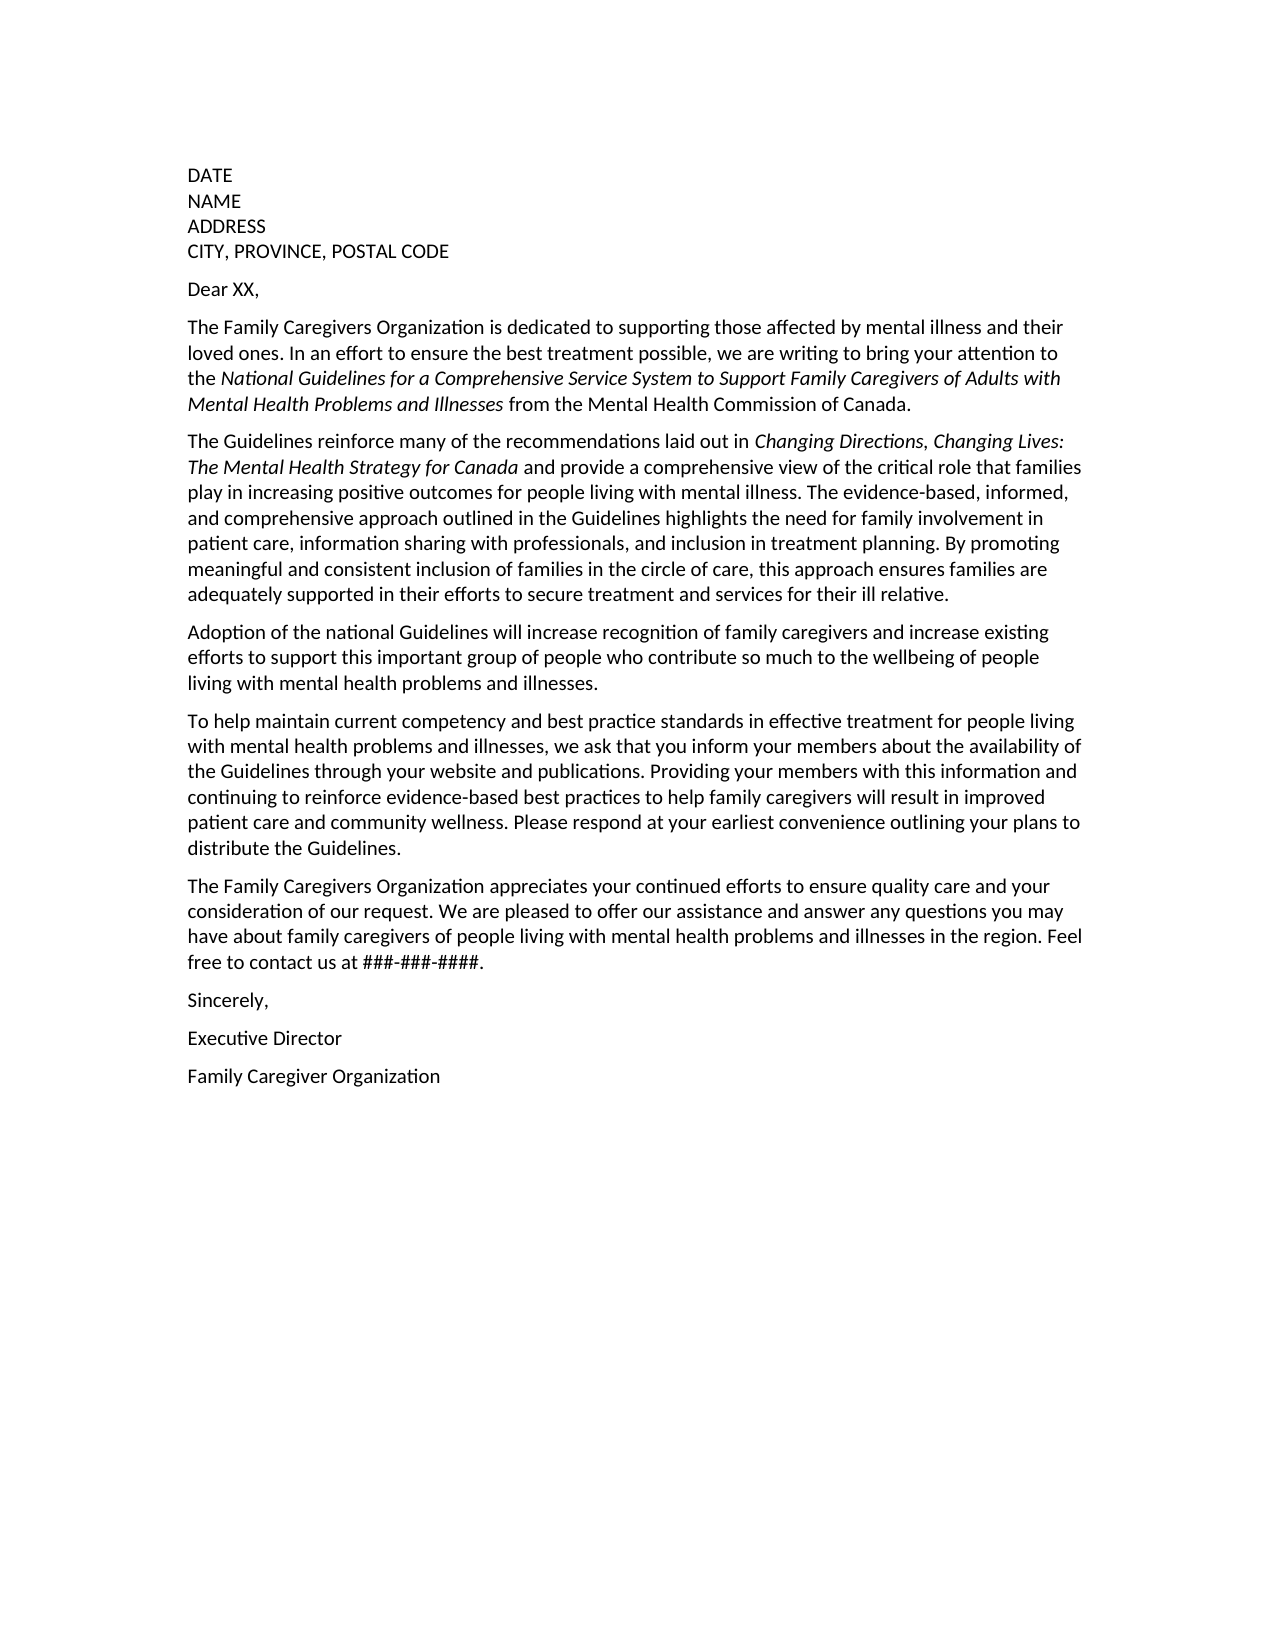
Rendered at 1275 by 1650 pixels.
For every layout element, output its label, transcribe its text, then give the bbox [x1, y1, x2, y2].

text Adoption of the national Guidelines will increase recognition of family caregivers and increase existing efforts to support this important group of people who contribute so much to the wellbeing of people living with mental health problems and illnesses. [187, 619, 1087, 695]
text Family Caregiver Organization [187, 1063, 1087, 1088]
text Sincerely, [187, 987, 1087, 1012]
text The Guidelines reinforce many of the recommendations laid out in Changing Directions, Changing Lives: The Mental Health Strategy for Canada and provide a comprehensive view of the critical role that families play in increasing positive outcomes for people living with mental illness. The evidence-based, informed, and comprehensive approach outlined in the Guidelines highlights the need for family involvement in patient care, information sharing with professionals, and inclusion in treatment planning. By promoting meaningful and consistent inclusion of families in the circle of care, this approach ensures families are adequately supported in their efforts to secure treatment and services for their ill relative. [187, 429, 1087, 607]
text The Family Caregivers Organization appreciates your continued efforts to ensure quality care and your consideration of our request. We are pleased to offer our assistance and answer any questions you may have about family caregivers of people living with mental health problems and illnesses in the region. Feel free to contact us at ###-###-####. [187, 873, 1087, 974]
text The Family Caregivers Organization is dedicated to supporting those affected by mental illness and their loved ones. In an effort to ensure the best treatment possible, we are writing to bring your attention to the National Guidelines for a Comprehensive Service System to Support Family Caregivers of Adults with Mental Health Problems and Illnesses from the Mental Health Commission of Canada. [187, 314, 1087, 416]
text To help maintain current competency and best practice standards in effective treatment for people living with mental health problems and illnesses, we ask that you inform your members about the availability of the Guidelines through your website and publications. Providing your members with this information and continuing to reinforce evidence-based best practices to help family caregivers will result in improved patient care and community wellness. Please respond at your earliest convenience outlining your plans to distribute the Guidelines. [187, 708, 1087, 860]
text Dear XX, [187, 277, 1087, 302]
text Executive Director [187, 1025, 1087, 1050]
text DATE NAME ADDRESS CITY, PROVINCE, POSTAL CODE [187, 162, 1087, 264]
